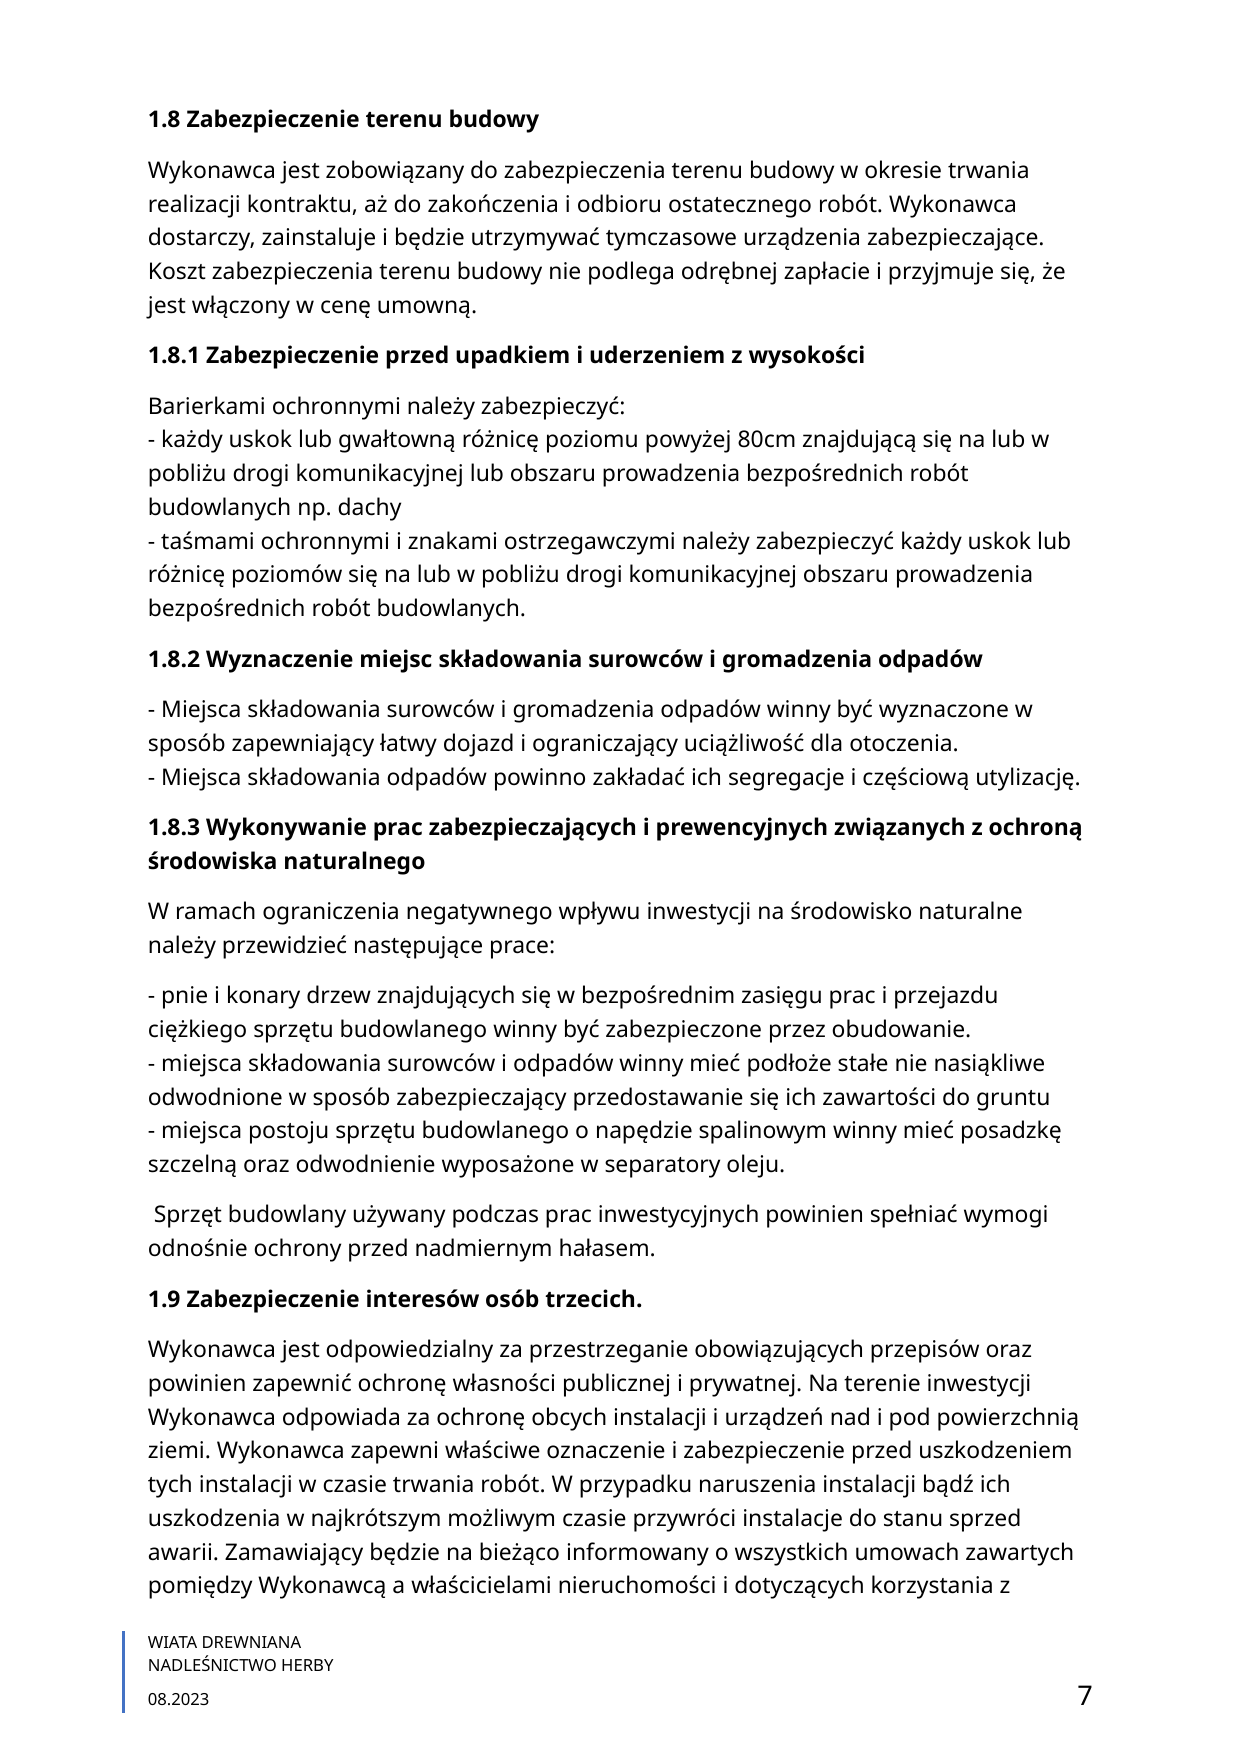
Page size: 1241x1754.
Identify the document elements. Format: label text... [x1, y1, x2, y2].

text 1.8.2 Wyznaczenie miejsc składowania surowców i gromadzenia odpadów [148, 643, 1093, 674]
text 1.8.3 Wykonywanie prac zabezpieczających i prewencyjnych związanych z ochroną środowiska naturalnego [148, 811, 1093, 876]
text Sprzęt budowlany używany podczas prac inwestycyjnych powinien spełniać wymogi odnośnie ochrony przed nadmiernym hałasem. [148, 1198, 1093, 1263]
text 1.8 Zabezpieczenie terenu budowy [148, 103, 1093, 135]
text 1.8.1 Zabezpieczenie przed upadkiem i uderzeniem z wysokości [148, 339, 1093, 371]
text - Miejsca składowania surowców i gromadzenia odpadów winny być wyznaczone w sposób zapewniający łatwy dojazd i ograniczający uciążliwość dla otoczenia. - Miejsca składowania odpadów powinno zakładać ich segregacje i częściową utylizację. [148, 693, 1093, 792]
text Wykonawca jest zobowiązany do zabezpieczenia terenu budowy w okresie trwania realizacji kontraktu, aż do zakończenia i odbioru ostatecznego robót. Wykonawca dostarczy, zainstaluje i będzie utrzymywać tymczasowe urządzenia zabezpieczające. Koszt zabezpieczenia terenu budowy nie podlega odrębnej zapłacie i przyjmuje się, że jest włączony w cenę umowną. [148, 154, 1093, 320]
text Barierkami ochronnymi należy zabezpieczyć: - każdy uskok lub gwałtowną różnicę poziomu powyżej 80cm znajdującą się na lub w pobliżu drogi komunikacyjnej lub obszaru prowadzenia bezpośrednich robót budowlanych np. dachy - taśmami ochronnymi i znakami ostrzegawczymi należy zabezpieczyć każdy uskok lub różnicę poziomów się na lub w pobliżu drogi komunikacyjnej obszaru prowadzenia bezpośrednich robót budowlanych. [148, 390, 1093, 623]
text - pnie i konary drzew znajdujących się w bezpośrednim zasięgu prac i przejazdu ciężkiego sprzętu budowlanego winny być zabezpieczone przez obudowanie. - miejsca składowania surowców i odpadów winny mieć podłoże stałe nie nasiąkliwe odwodnione w sposób zabezpieczający przedostawanie się ich zawartości do gruntu - miejsca postoju sprzętu budowlanego o napędzie spalinowym winny mieć posadzkę szczelną oraz odwodnienie wyposażone w separatory oleju. [148, 979, 1093, 1179]
text 1.9 Zabezpieczenie interesów osób trzecich. [148, 1283, 1093, 1314]
text W ramach ograniczenia negatywnego wpływu inwestycji na środowisko naturalne należy przewidzieć następujące prace: [148, 895, 1093, 960]
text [148, 1333, 1093, 1601]
